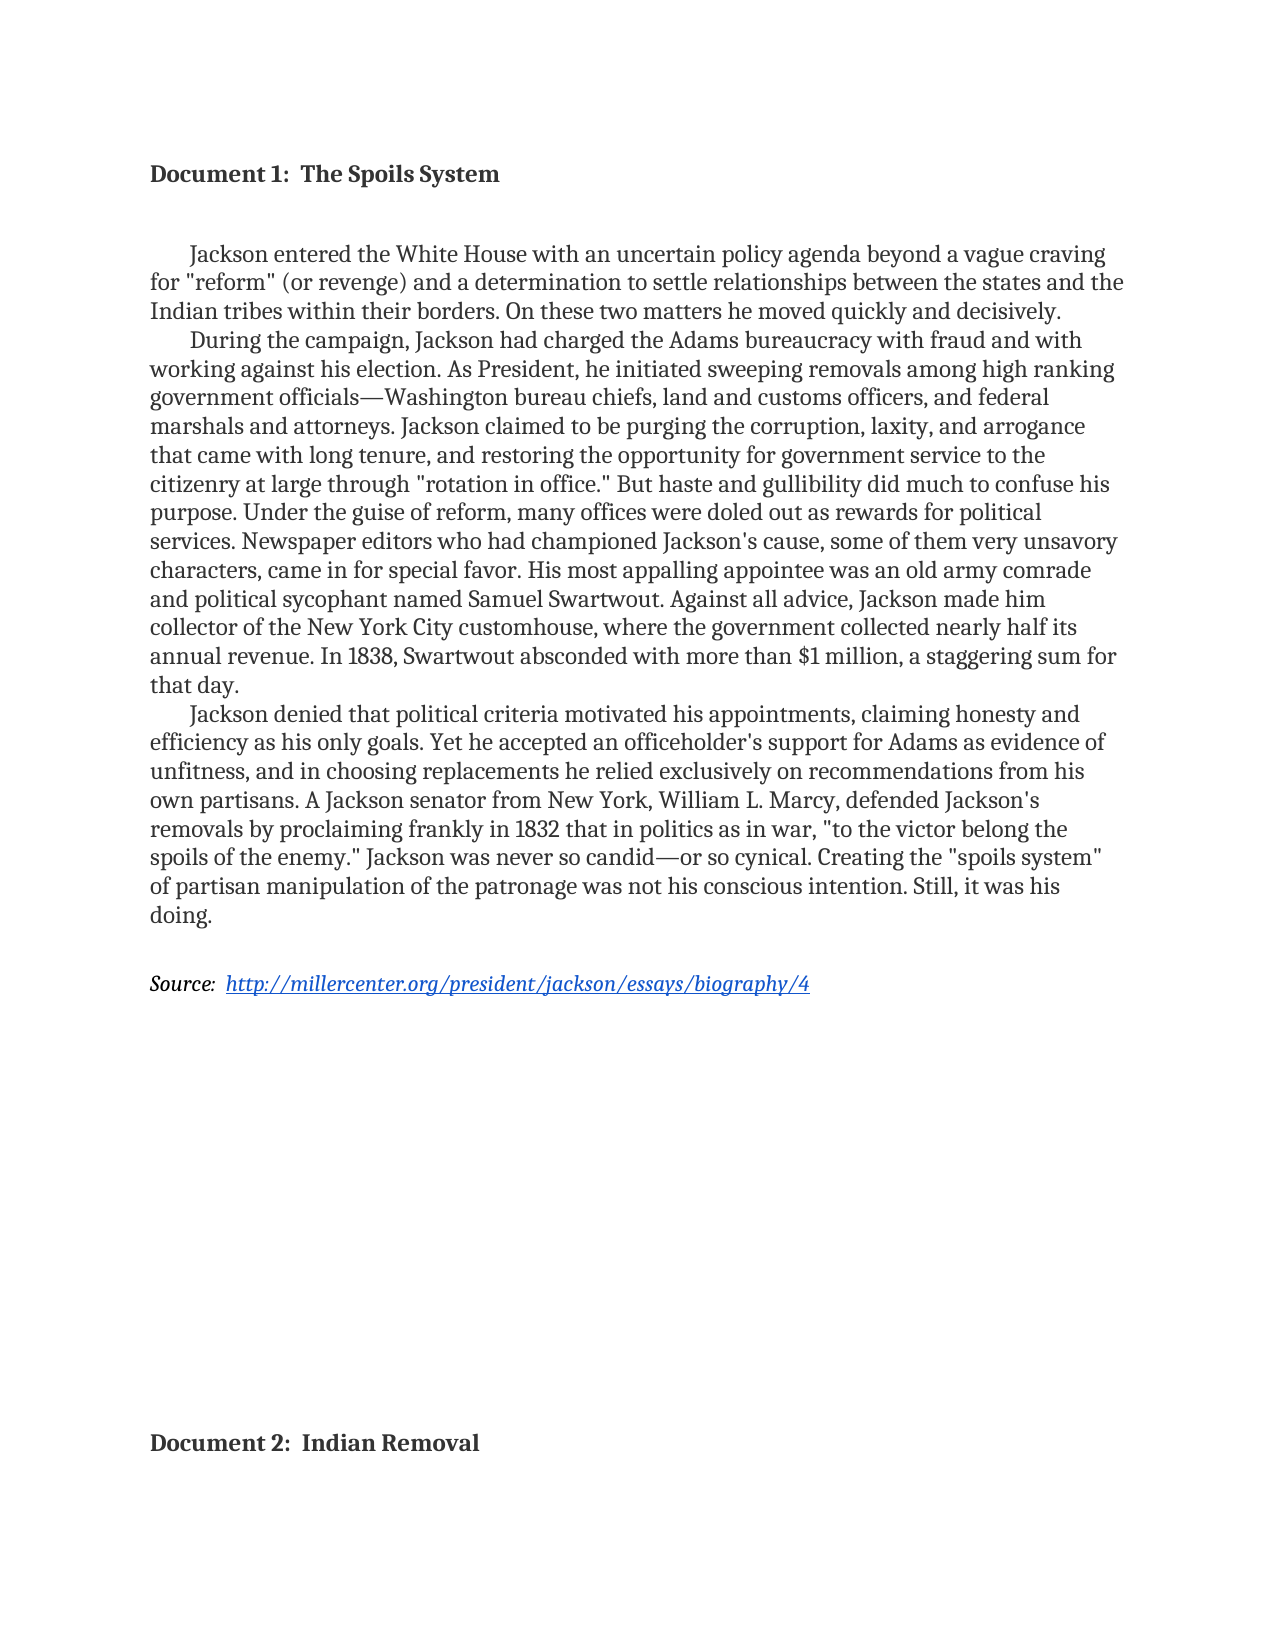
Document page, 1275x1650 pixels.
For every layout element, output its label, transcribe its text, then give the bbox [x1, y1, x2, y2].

subtitle Document 1: The Spoils System [150, 160, 1125, 189]
text Document 2: Indian Removal [150, 1429, 1125, 1458]
text Jackson entered the White House with an uncertain policy agenda beyond a vague craving for "reform" (or revenge) and a determination to settle relationships between the states and the Indian tribes within their borders. On these two matters he moved quickly and decisively. [150, 239, 1125, 326]
text Source: http://millercenter.org/president/jackson/essays/biography/4 [150, 971, 1125, 997]
text During the campaign, Jackson had charged the Adams bureaucracy with fraud and with working against his election. As President, he initiated sweeping removals among high ranking government officials—Washington bureau chiefs, land and customs officers, and federal marshals and attorneys. Jackson claimed to be purging the corruption, laxity, and arrogance that came with long tenure, and restoring the opportunity for government service to the citizenry at large through "rotation in office." But haste and gullibility did much to confuse his purpose. Under the guise of reform, many offices were doled out as rewards for political services. Newspaper editors who had championed Jackson's cause, some of them very unsavory characters, came in for special favor. His most appalling appointee was an old army comrade and political sycophant named Samuel Swartwout. Against all advice, Jackson made him collector of the New York City customhouse, where the government collected nearly half its annual revenue. In 1838, Swartwout absconded with more than $1 million, a staggering sum for that day. [150, 326, 1125, 699]
text Jackson denied that political criteria motivated his appointments, claiming honesty and efficiency as his only goals. Yet he accepted an officeholder's support for Adams as evidence of unfitness, and in choosing replacements he relied exclusively on recommendations from his own partisans. A Jackson senator from New York, William L. Marcy, defended Jackson's removals by proclaiming frankly in 1832 that in politics as in war, "to the victor belong the spoils of the enemy." Jackson was never so candid—or so cynical. Creating the "spoils system" of partisan manipulation of the patronage was not his conscious intention. Still, it was his doing. [150, 699, 1125, 929]
